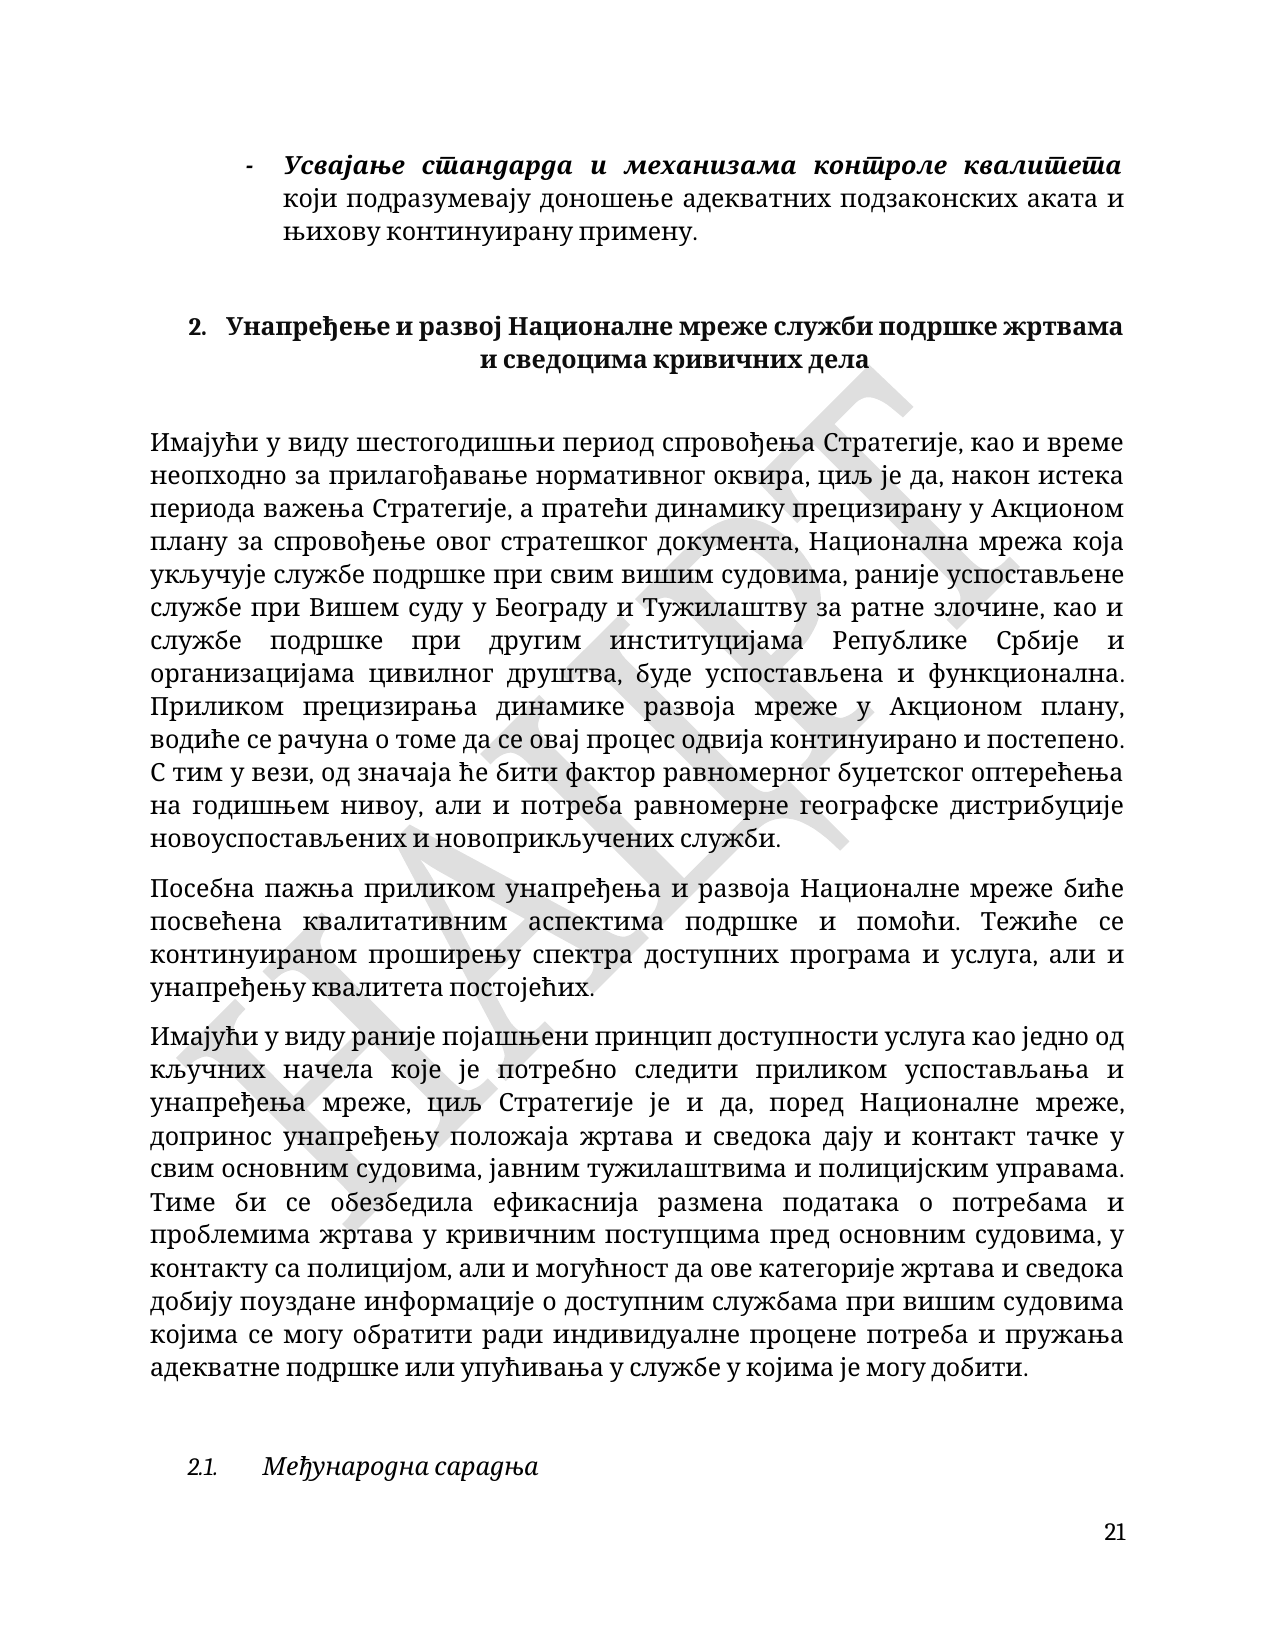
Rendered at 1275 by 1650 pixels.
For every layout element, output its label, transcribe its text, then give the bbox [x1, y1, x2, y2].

subtitle Унапређење и развој Националне мреже служби подршке жртвама и сведоцима кривичних дела [187, 313, 1125, 375]
list Међународна сарадња [187, 1453, 1125, 1482]
list Усвајање стандарда и механизама контроле квалитета који подразумевају доношење адекватних подзаконских аката и њихову континуирану примену. [245, 150, 1125, 247]
text Посебна пажња приликом унапређења и развоја Националне мреже биће посвећена квалитативним аспектима подршке и помоћи. Тежиће се континуираном проширењу спектра доступних програма и услуга, али и унапређењу квалитета постојећих. [150, 874, 1125, 1002]
text Имајући у виду шестогодишњи период спровођења Стратегије, као и време неопходно за прилагођавање нормативног оквира, циљ је да, након истека периода важења Стратегије, а пратећи динамику прецизирану у Акционом плану за спровођење овог стратешког документа, Национална мрежа која укључује службе подршке при свим вишим судовима, раније успостављене службе при Вишем суду у Београду и Тужилаштву за ратне злочине, као и службе подршке при другим институцијама Републике Србије и организацијама цивилног друштва, буде успостављена и функционална. Приликом прецизирања динамике развоја мреже у Акционом плану, водиће се рачуна о томе да се овај процес одвија континуирано и постепено. С тим у вези, од значаја ће бити фактор равномерног буџетског оптерећења на годишњем нивоу, али и потреба равномерне географске дистрибуције новоуспостављених и новоприкључених служби. [150, 429, 1125, 854]
text Имајући у виду раније појашњени принцип доступности услуга као једно од кључних начела које је потребно следити приликом успостављања и унапређења мреже, циљ Стратегије је и да, поред Националне мреже, допринос унапређењу положаја жртава и сведока дају и контакт тачке у свим основним судовима, јавним тужилаштвима и полицијским управама. Тиме би се обезбедила ефикаснија размена података о потребама и проблемима жртава у кривичним поступцима пред основним судовима, у контакту са полицијом, али и могућност да ове категорије жртава и сведока добију поуздане информације о доступним службама при вишим судовима којима се могу обратити ради индивидуалне процене потреба и пружања адекватне подршке или упућивања у службе у којима је могу добити. [150, 1023, 1125, 1382]
